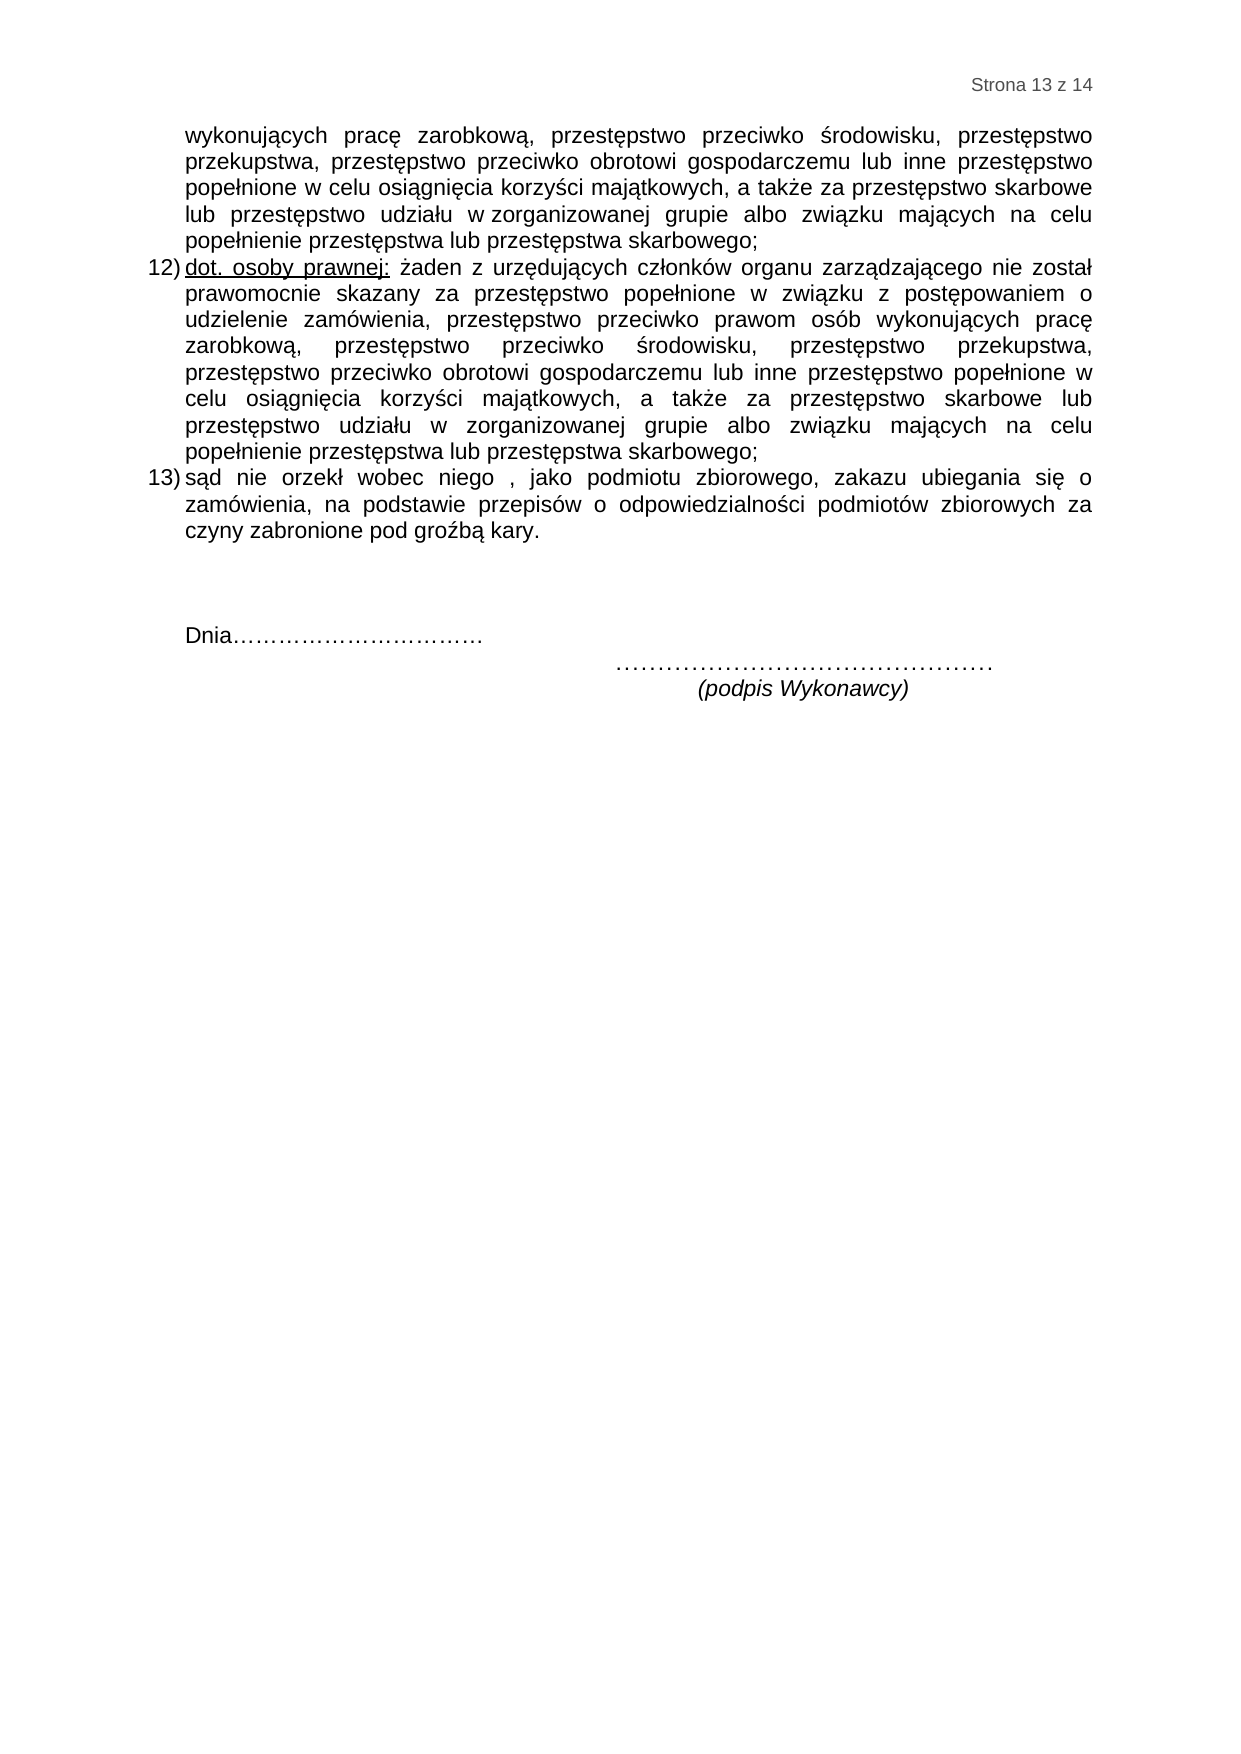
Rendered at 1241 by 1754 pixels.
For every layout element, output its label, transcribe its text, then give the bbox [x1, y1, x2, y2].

text (podpis Wykonawcy) [516, 675, 1093, 701]
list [148, 122, 1093, 253]
list sąd nie orzekł wobec niego , jako podmiotu zbiorowego, zakazu ubiegania się o zamówienia, na podstawie przepisów o odpowiedzialności podmiotów zbiorowych za czyny zabronione pod groźbą kary. [148, 464, 1093, 543]
list dot. osoby prawnej: żaden z urzędujących członków organu zarządzającego nie został prawomocnie skazany za przestępstwo popełnione w związku z postępowaniem o udzielenie zamówienia, przestępstwo przeciwko prawom osób wykonujących pracę zarobkową, przestępstwo przeciwko środowisku, przestępstwo przekupstwa, przestępstwo przeciwko obrotowi gospodarczemu lub inne przestępstwo popełnione w celu osiągnięcia korzyści majątkowych, a także za przestępstwo skarbowe lub przestępstwo udziału w zorganizowanej grupie albo związku mających na celu popełnienie przestępstwa lub przestępstwa skarbowego; [148, 253, 1093, 464]
text ............................................. [516, 649, 1093, 675]
text Dnia…………………………… [185, 622, 1093, 649]
